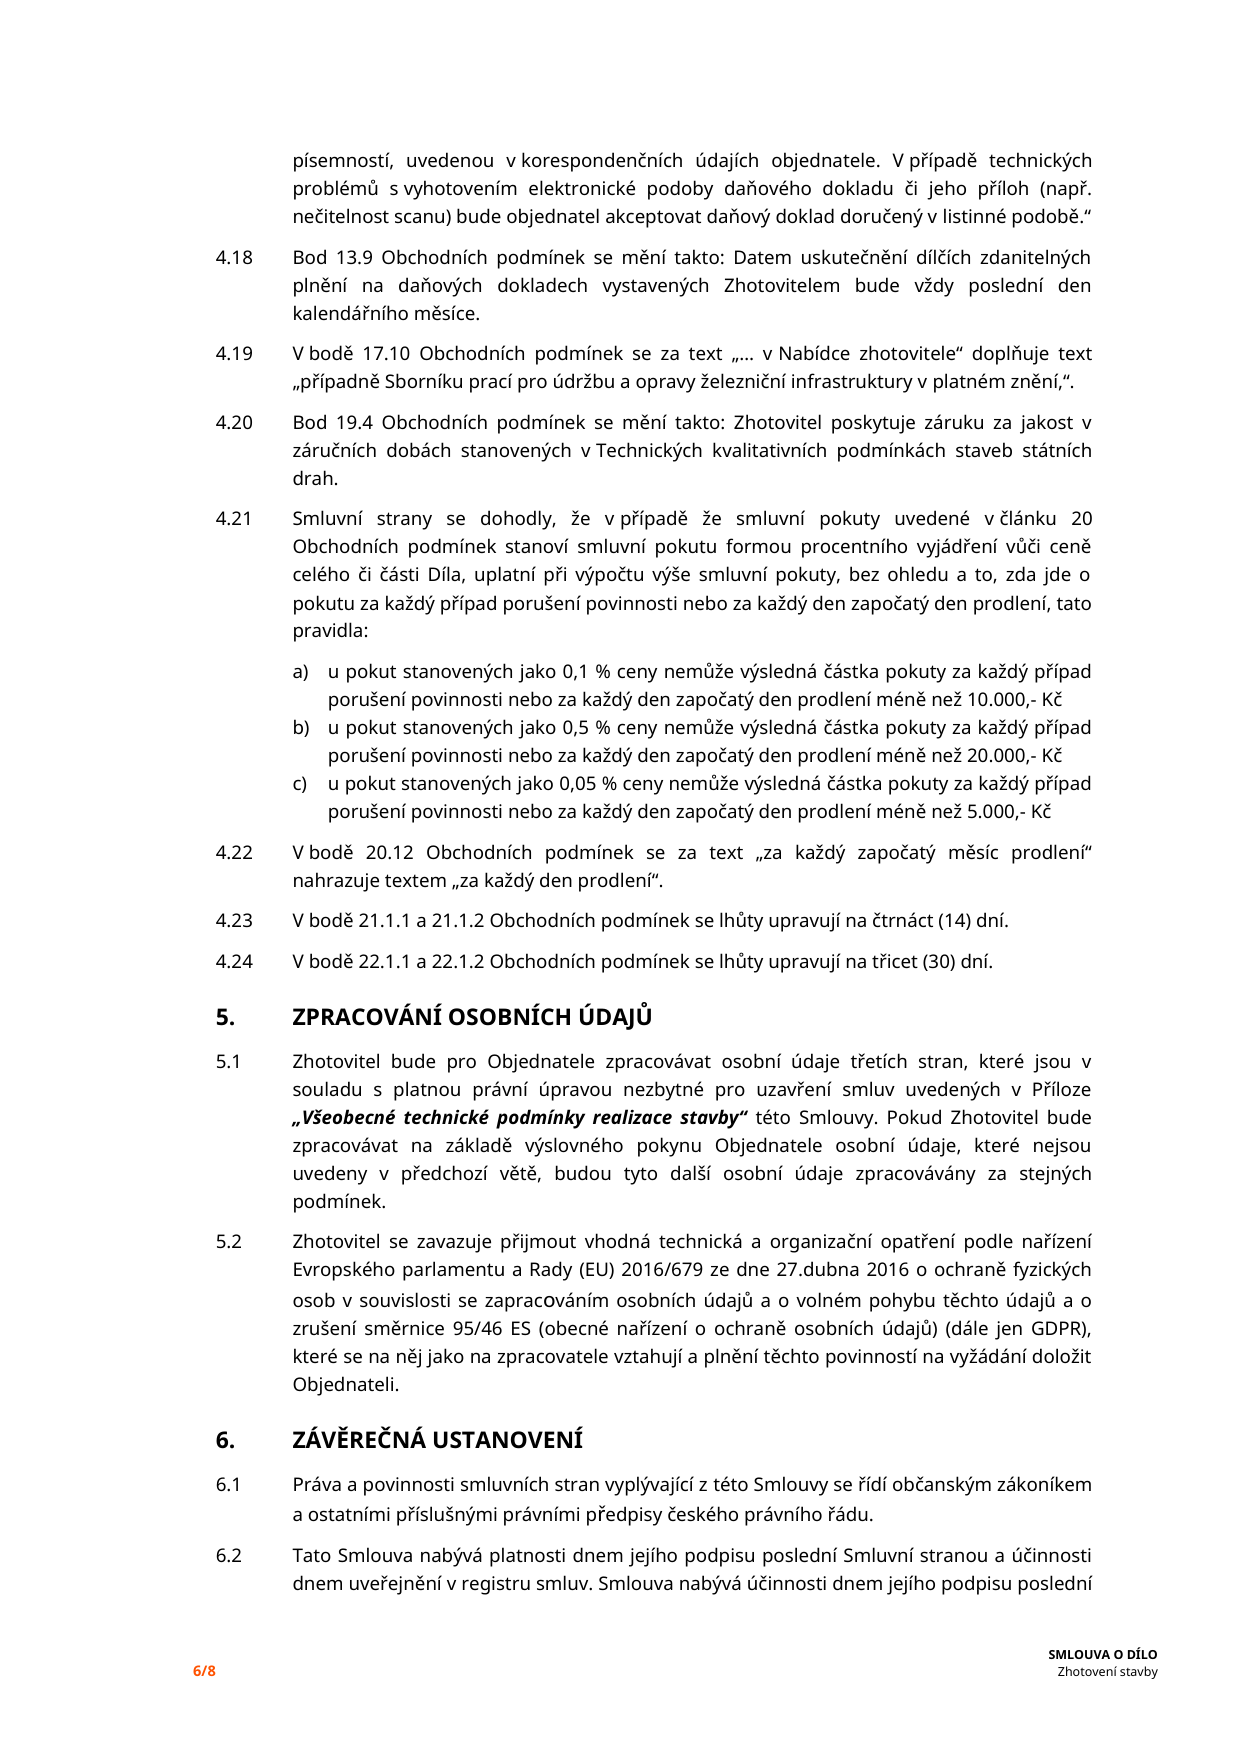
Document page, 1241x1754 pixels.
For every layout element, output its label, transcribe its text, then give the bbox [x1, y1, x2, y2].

text Zhotovitel se zavazuje přijmout vhodná technická a organizační opatření podle nařízení Evropského parlamentu a Rady (EU) 2016/679 ze dne 27.dubna 2016 o ochraně fyzických osob v souvislosti se zapracováním osobních údajů a o volném pohybu těchto údajů a o zrušení směrnice 95/46 ES (obecné nařízení o ochraně osobních údajů) (dále jen GDPR), které se na něj jako na zpracovatele vztahují a plnění těchto povinností na vyžádání doložit Objednateli. [216, 1228, 1093, 1397]
text Smluvní strany se dohodly, že v případě že smluvní pokuty uvedené v článku 20 Obchodních podmínek stanoví smluvní pokutu formou procentního vyjádření vůči ceně celého či části Díla, uplatní při výpočtu výše smluvní pokuty, bez ohledu a to, zda jde o pokutu za každý případ porušení povinnosti nebo za každý den započatý den prodlení, tato pravidla: [216, 506, 1093, 643]
text Bod 13.9 Obchodních podmínek se mění takto: Datem uskutečnění dílčích zdanitelných plnění na daňových dokladech vystavených Zhotovitelem bude vždy poslední den kalendářního měsíce. [216, 244, 1093, 326]
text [216, 147, 1093, 229]
text u pokut stanovených jako 0,05 % ceny nemůže výsledná částka pokuty za každý případ porušení povinnosti nebo za každý den započatý den prodlení méně než 5.000,- Kč [292, 770, 1093, 824]
text ZPRACOVÁNÍ OSOBNÍCH ÚDAJŮ [216, 1001, 1093, 1032]
text V bodě 21.1.1 a 21.1.2 Obchodních podmínek se lhůty upravují na čtrnáct (14) dní. [216, 907, 1093, 933]
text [216, 1543, 1093, 1596]
text Bod 19.4 Obchodních podmínek se mění takto: Zhotovitel poskytuje záruku za jakost v záručních dobách stanovených v Technických kvalitativních podmínkách staveb státních drah. [216, 409, 1093, 491]
text V bodě 17.10 Obchodních podmínek se za text „… v Nabídce zhotovitele“ doplňuje text „případně Sborníku prací pro údržbu a opravy železniční infrastruktury v platném znění,“. [216, 341, 1093, 394]
text Práva a povinnosti smluvních stran vyplývající z této Smlouvy se řídí občanským zákoníkem a ostatními příslušnými právními předpisy českého právního řádu. [216, 1471, 1093, 1527]
text Zhotovitel bude pro Objednatele zpracovávat osobní údaje třetích stran, které jsou v souladu s platnou právní úpravou nezbytné pro uzavření smluv uvedených v Příloze „Všeobecné technické podmínky realizace stavby“ této Smlouvy. Pokud Zhotovitel bude zpracovávat na základě výslovného pokynu Objednatele osobní údaje, které nejsou uvedeny v předchozí větě, budou tyto další osobní údaje zpracovávány za stejných podmínek. [216, 1048, 1093, 1213]
text u pokut stanovených jako 0,5 % ceny nemůže výsledná částka pokuty za každý případ porušení povinnosti nebo za každý den započatý den prodlení méně než 20.000,- Kč [292, 714, 1093, 768]
text ZÁVĚREČNÁ USTANOVENÍ [216, 1424, 1093, 1456]
text V bodě 22.1.1 a 22.1.2 Obchodních podmínek se lhůty upravují na třicet (30) dní. [216, 948, 1093, 973]
list u pokut stanovených jako 0,1 % ceny nemůže výsledná částka pokuty za každý případ porušení povinnosti nebo za každý den započatý den prodlení méně než 10.000,- Kč [292, 658, 1093, 712]
text V bodě 20.12 Obchodních podmínek se za text „za každý započatý měsíc prodlení“ nahrazuje textem „za každý den prodlení“. [216, 839, 1093, 892]
